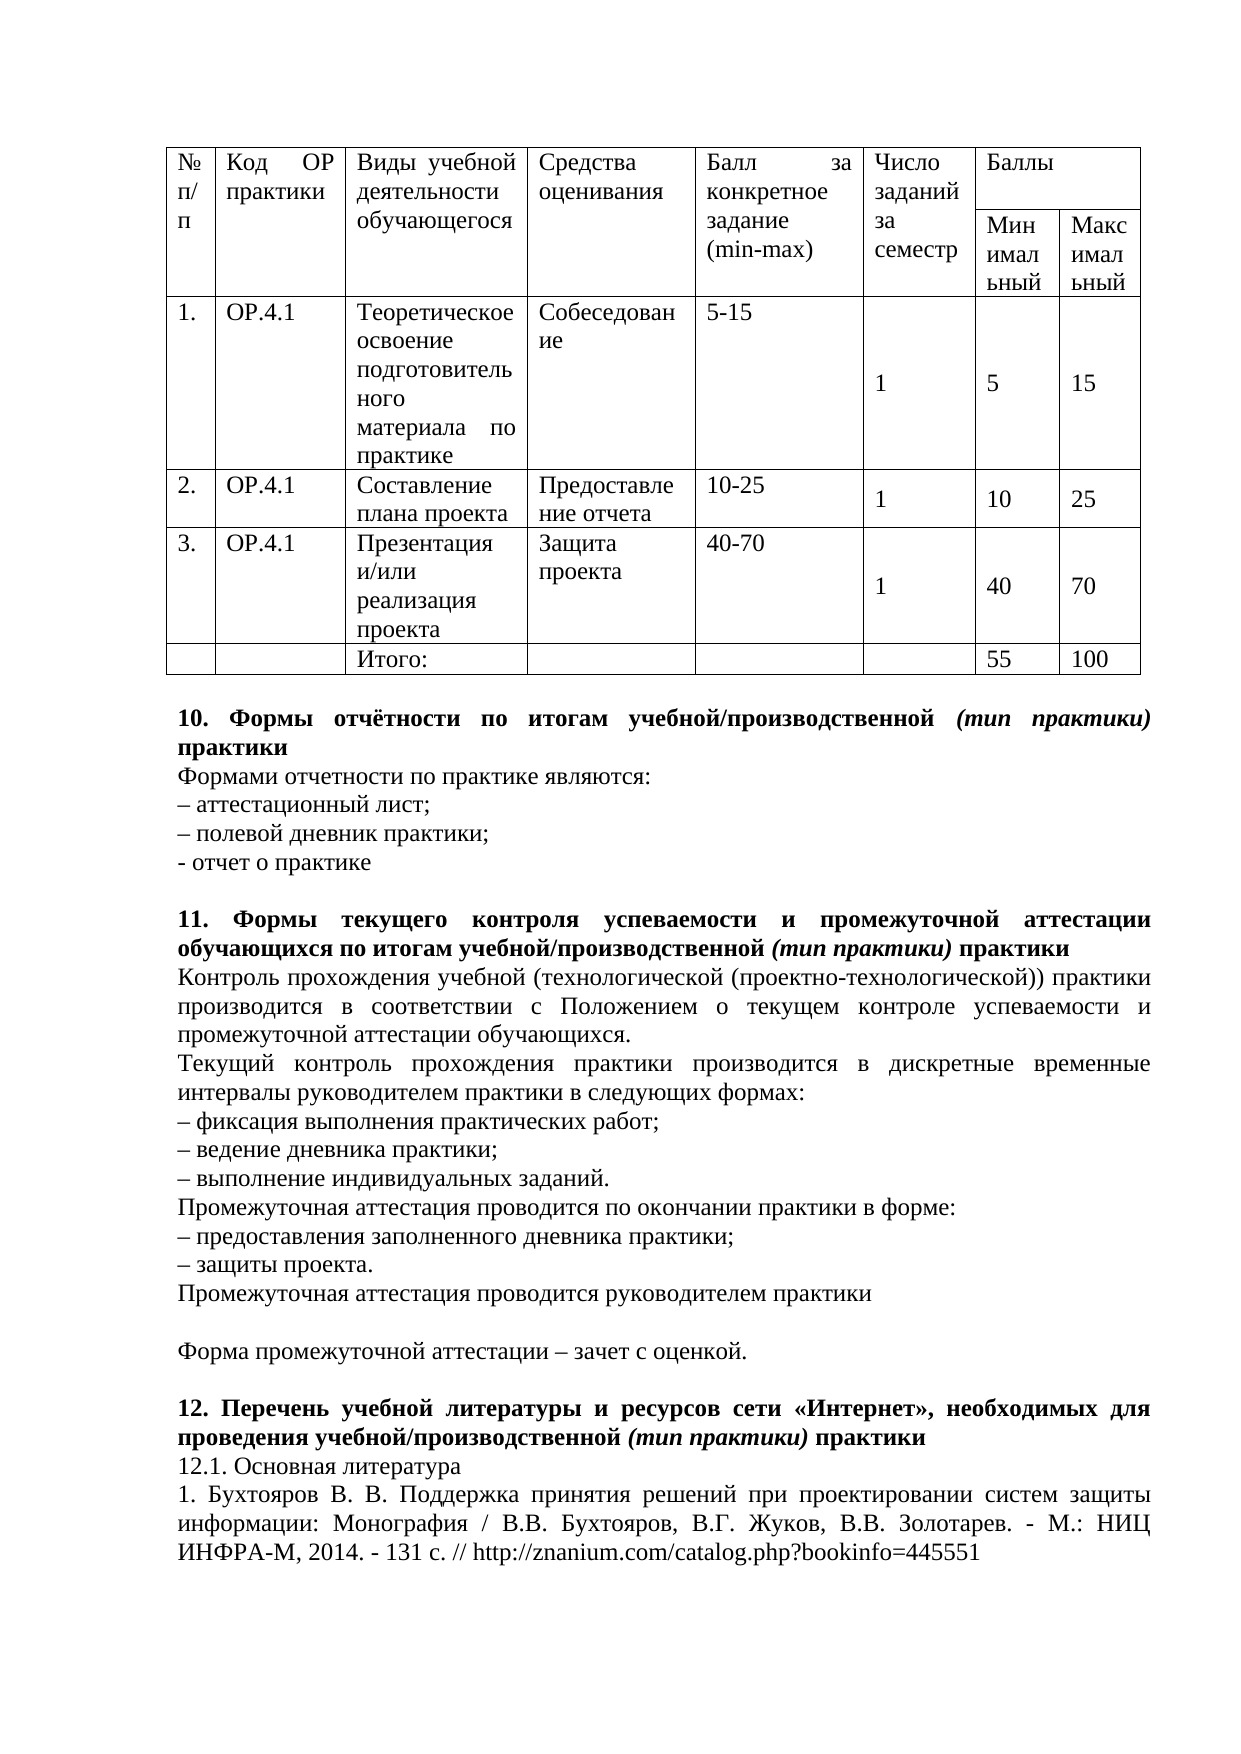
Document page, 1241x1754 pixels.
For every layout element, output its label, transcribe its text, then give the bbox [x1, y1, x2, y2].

text Формами отчетности по практике являются: [177, 761, 1152, 789]
table_cell [167, 644, 215, 674]
text – защиты проекта. [177, 1249, 1152, 1278]
table_cell ОР.4.1 [216, 528, 345, 643]
text – фиксация выполнения практических работ; [177, 1106, 1152, 1134]
table_cell Теоретическое освоение подготовительного материала по практике [346, 297, 527, 469]
table_cell 5-15 [696, 297, 863, 469]
text – выполнение индивидуальных заданий. [177, 1163, 1152, 1192]
text Промежуточная аттестация проводится руководителем практики [177, 1278, 1152, 1307]
table_cell [216, 644, 345, 674]
table_cell Составление плана проекта [346, 470, 527, 527]
table_header Число заданий за семестр [864, 148, 975, 296]
table_header Балл за конкретное задание (min-max) [696, 148, 863, 296]
table_cell 15 [1060, 297, 1140, 469]
table_cell 25 [1060, 470, 1140, 527]
text Промежуточная аттестация проводится по окончании практики в форме: [177, 1192, 1152, 1221]
text – предоставления заполненного дневника практики; [177, 1221, 1152, 1249]
text – полевой дневник практики; [177, 818, 1152, 847]
table_cell 100 [1060, 644, 1140, 674]
table_cell ОР.4.1 [216, 297, 345, 469]
table_cell 2. [167, 470, 215, 527]
table_cell ОР.4.1 [216, 470, 345, 527]
table_cell Презентация и/или реализация проекта [346, 528, 527, 643]
table_cell 5 [976, 297, 1059, 469]
text 1. Бухтояров В. В. Поддержка принятия решений при проектировании систем защиты информации: Монография / В.В. Бухтояров, В.Г. Жуков, В.В. Золотарев. - М.: НИЦ ИНФРА-М, 2014. - 131 с. // http://znanium.com/catalog.php?bookinfo=445551 [177, 1479, 1152, 1566]
table_cell 1 [864, 297, 975, 469]
table_cell 10-25 [696, 470, 863, 527]
table_cell [864, 644, 975, 674]
table_cell 55 [976, 644, 1059, 674]
table_cell Предоставление отчета [528, 470, 695, 527]
text Текущий контроль прохождения практики производится в дискретные временные интервалы руководителем практики в следующих формах: [177, 1048, 1152, 1106]
table_header Виды учебной деятельности обучающегося [346, 148, 527, 296]
table_cell [696, 644, 863, 674]
table_cell 40 [976, 528, 1059, 643]
text 12. Перечень учебной литературы и ресурсов сети «Интернет», необходимых для проведения учебной/производственной (тип практики) практики [177, 1393, 1152, 1451]
table_cell [528, 644, 695, 674]
text - отчет о практике [177, 847, 1152, 876]
table_cell 1 [864, 528, 975, 643]
text 10. Формы отчётности по итогам учебной/производственной (тип практики) практики [177, 703, 1152, 761]
table_cell 1 [864, 470, 975, 527]
table_cell Максимальный [1060, 210, 1140, 296]
text 12.1. Основная литература [177, 1451, 1152, 1479]
table_cell Минимальный [976, 210, 1059, 296]
text Форма промежуточной аттестации – зачет с оценкой. [177, 1336, 1152, 1364]
table_cell 70 [1060, 528, 1140, 643]
table_cell 1. [167, 297, 215, 469]
table_header Баллы [976, 148, 1140, 209]
text – ведение дневника практики; [177, 1134, 1152, 1163]
table_header № п/п [167, 148, 215, 296]
table_cell 10 [976, 470, 1059, 527]
table_header Средства оценивания [528, 148, 695, 296]
table_cell Собеседование [528, 297, 695, 469]
table_cell Итого: [346, 644, 527, 674]
table_cell Защита проекта [528, 528, 695, 643]
text Контроль прохождения учебной (технологической (проектно-технологической)) практики производится в соответствии с Положением о текущем контроле успеваемости и промежуточной аттестации обучающихся. [177, 962, 1152, 1048]
table_cell 3. [167, 528, 215, 643]
text – аттестационный лист; [177, 789, 1152, 818]
table_header Код ОР практики [216, 148, 345, 296]
text 11. Формы текущего контроля успеваемости и промежуточной аттестации обучающихся по итогам учебной/производственной (тип практики) практики [177, 904, 1152, 962]
table_cell 40-70 [696, 528, 863, 643]
